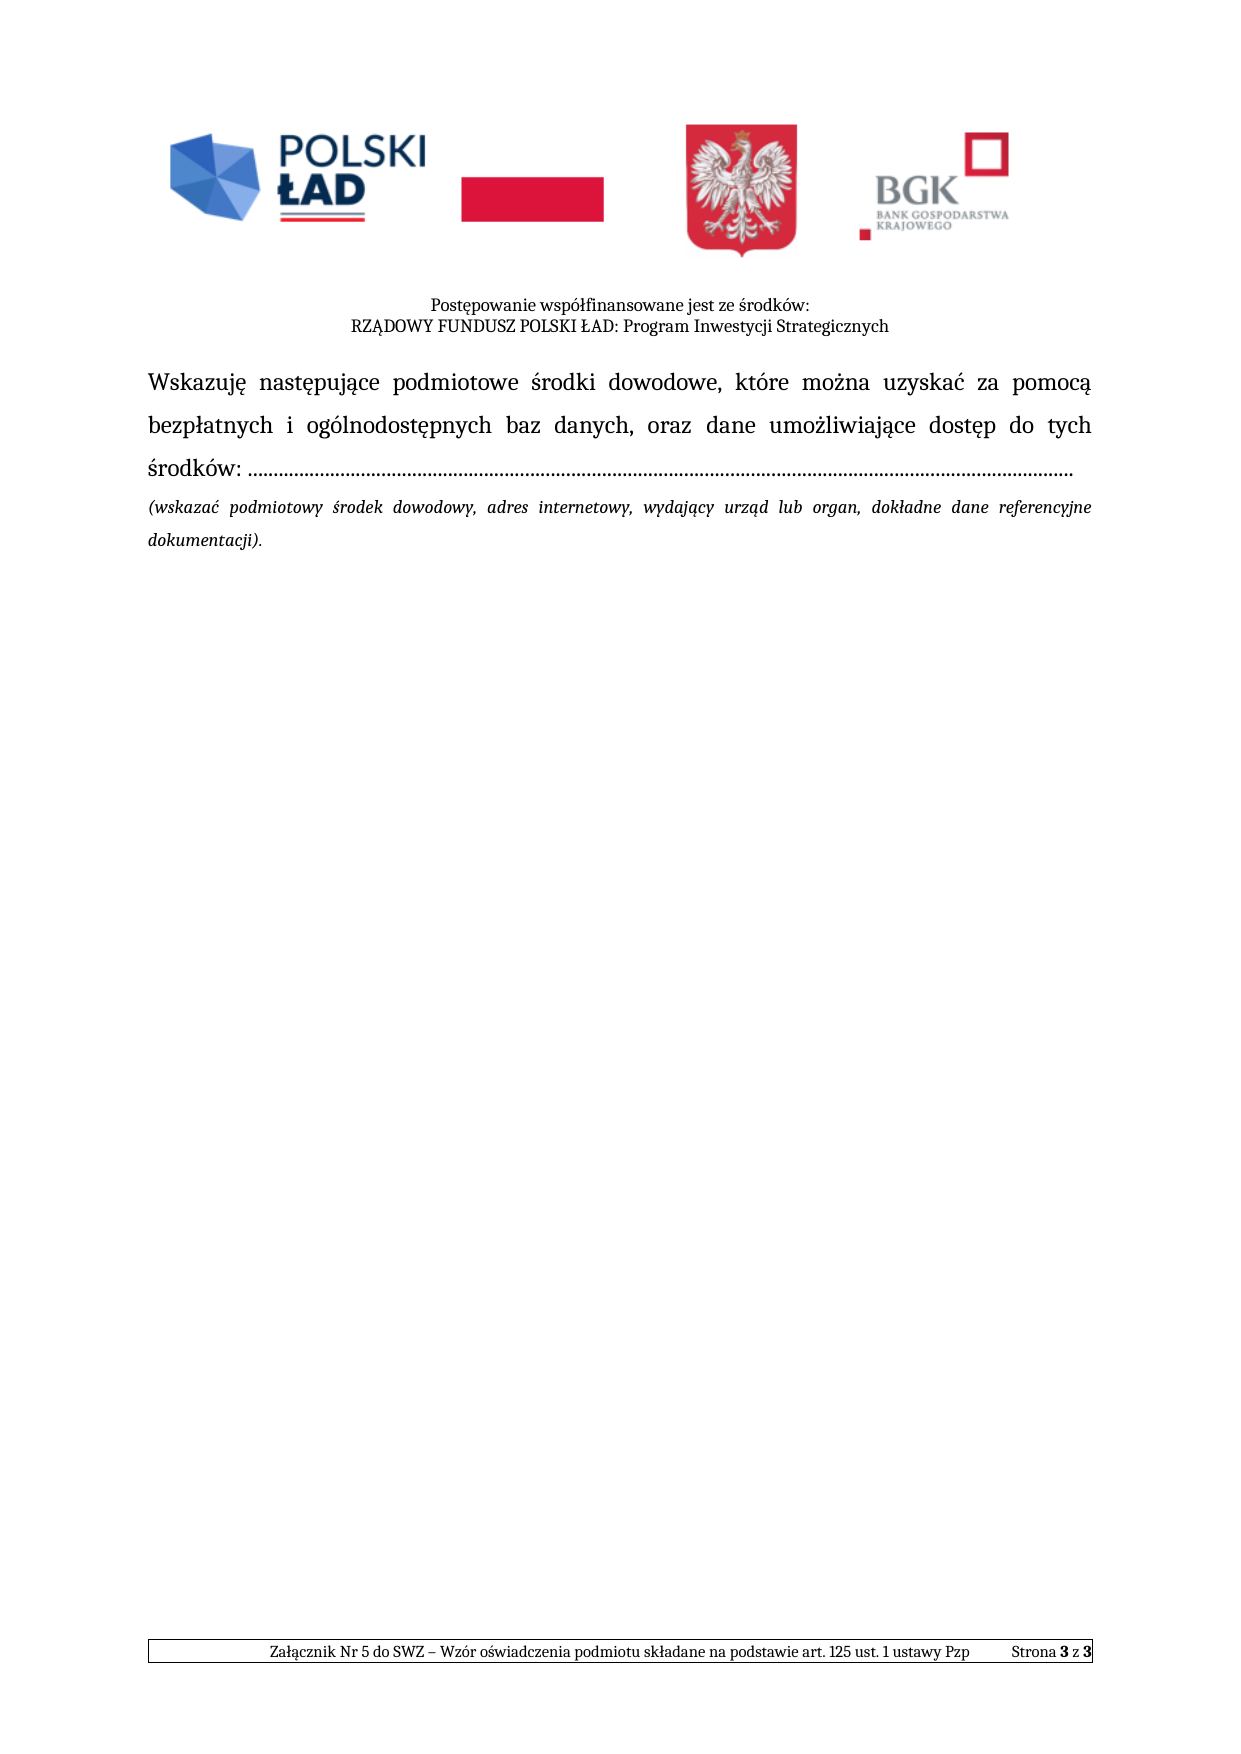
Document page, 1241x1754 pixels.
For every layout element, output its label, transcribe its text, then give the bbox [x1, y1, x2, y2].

text (wskazać podmiotowy środek dowodowy, adres internetowy, wydający urząd lub organ, dokładne dane referencyjne dokumentacji). [148, 497, 1093, 551]
picture [147, 85, 1039, 264]
text Wskazuję następujące podmiotowe środki dowodowe, które można uzyskać za pomocą bezpłatnych i ogólnodostępnych baz danych, oraz dane umożliwiające dostęp do tych środków: ................................................................................................................................................................. [148, 368, 1093, 483]
